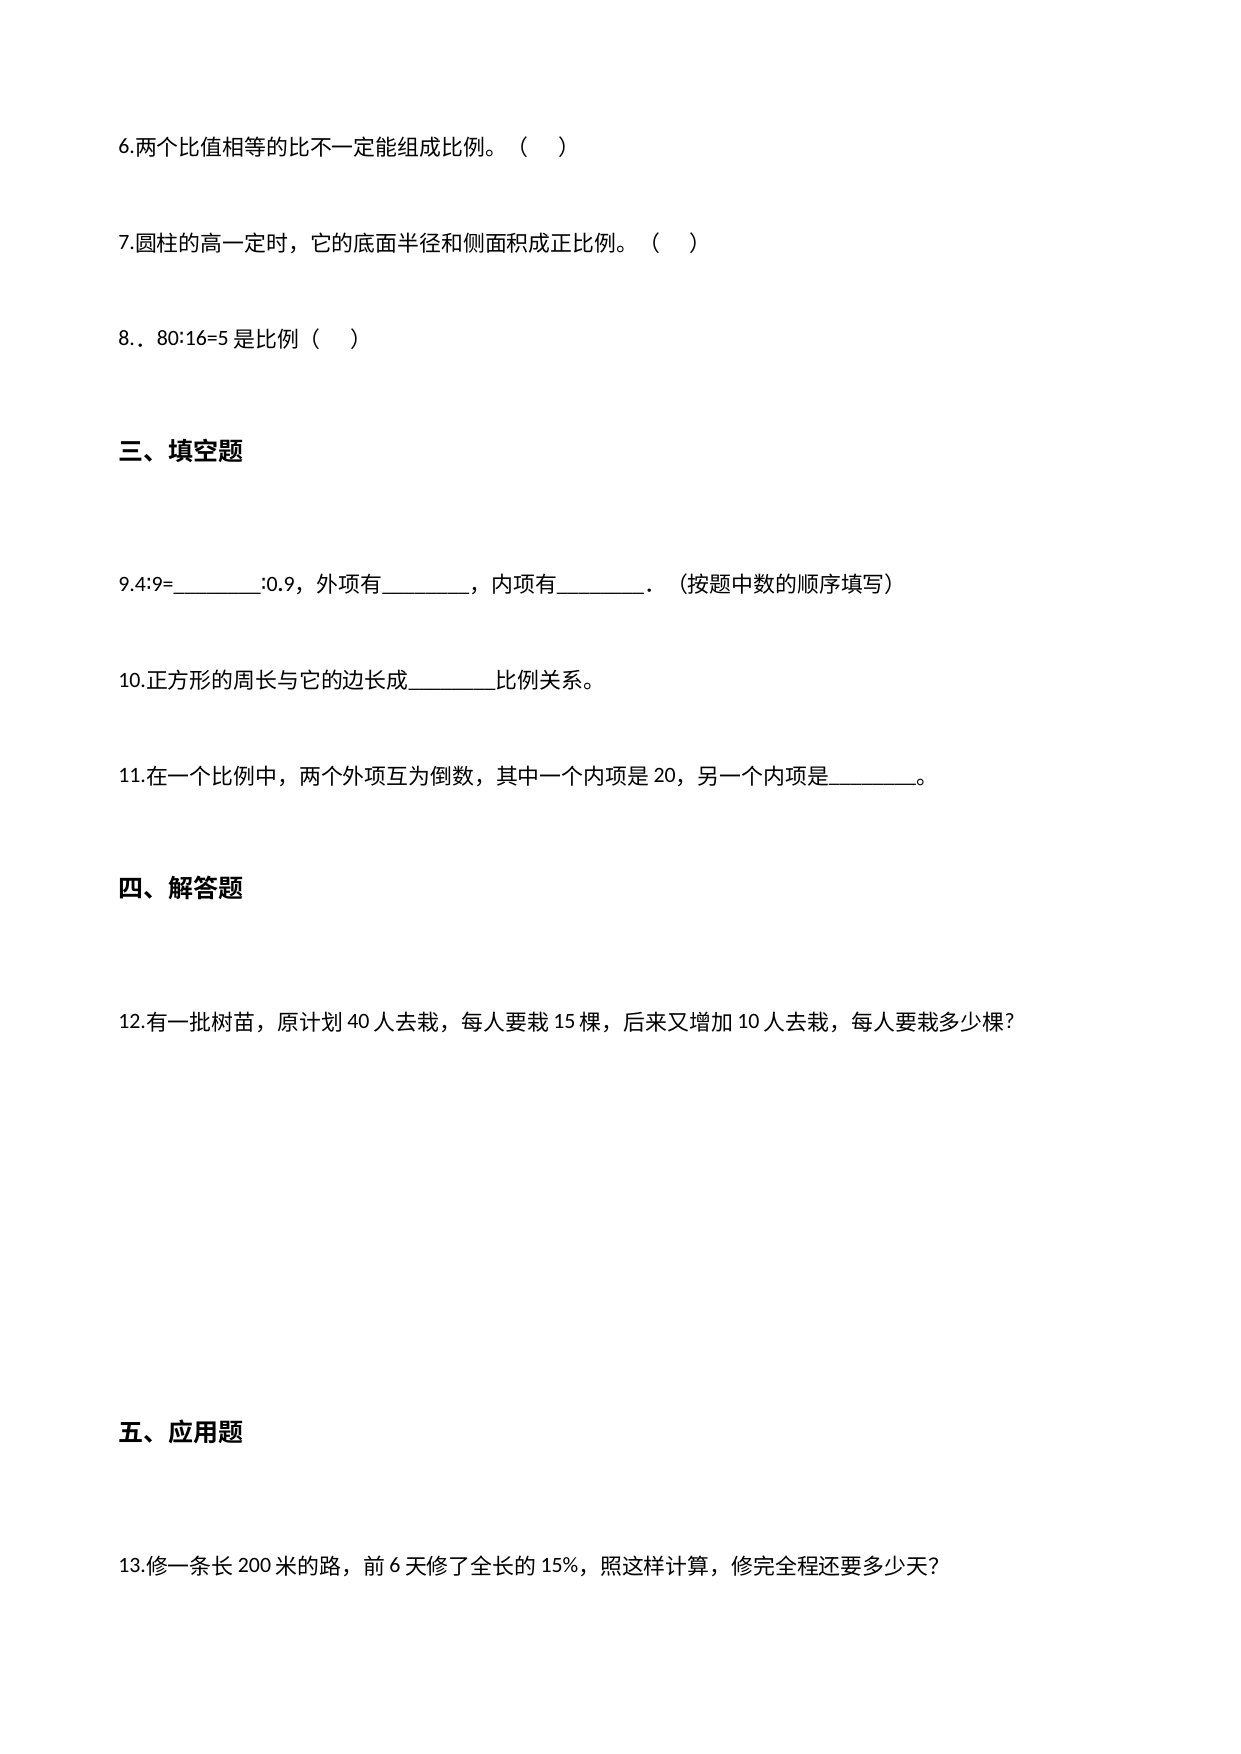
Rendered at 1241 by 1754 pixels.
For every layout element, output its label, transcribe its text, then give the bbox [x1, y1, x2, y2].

text 四、解答题 [118, 854, 1122, 919]
text 三、填空题 [118, 417, 1122, 482]
text 8.．80∶16=5是比例（ ） [118, 321, 1122, 354]
text 五、应用题 [118, 1398, 1122, 1463]
text 12.有一批树苗，原计划40人去栽，每人要栽15棵，后来又增加10人去栽，每人要栽多少棵? [118, 1004, 1122, 1037]
text 13.修一条长200米的路，前6天修了全长的15%，照这样计算，修完全程还要多少天？ [118, 1548, 1122, 1581]
text 10.正方形的周长与它的边长成________比例关系。 [118, 663, 1122, 695]
text 7.圆柱的高一定时，它的底面半径和侧面积成正比例。（ ） [118, 225, 1122, 258]
text 6.两个比值相等的比不一定能组成比例。（ ） [118, 129, 1122, 162]
text 11.在一个比例中，两个外项互为倒数，其中一个内项是20，另一个内项是________。 [118, 759, 1122, 791]
text 9.4∶9=________∶0.9，外项有________，内项有________．（按题中数的顺序填写） [118, 567, 1122, 599]
